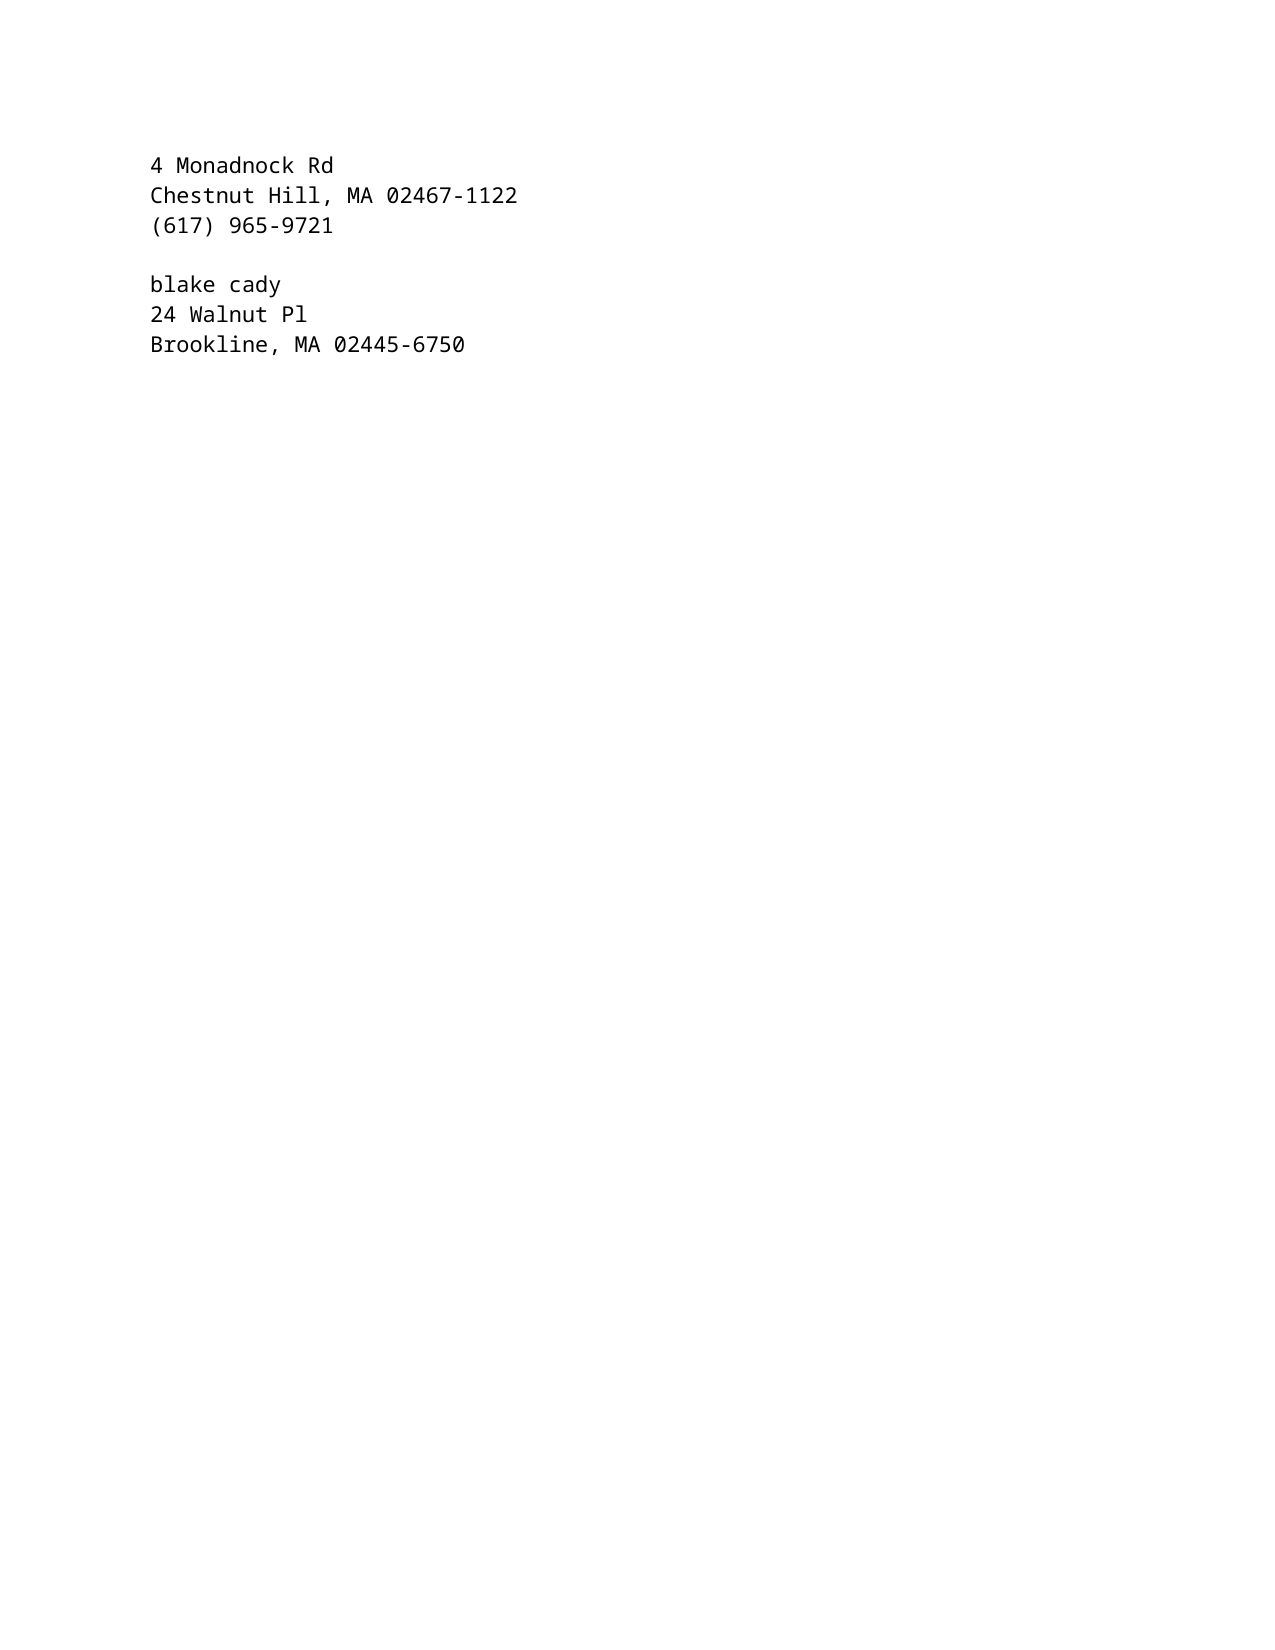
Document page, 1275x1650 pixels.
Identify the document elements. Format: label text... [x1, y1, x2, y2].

text (617) 965-9721 [150, 209, 1125, 239]
text 24 Walnut Pl [150, 299, 1125, 329]
text Chestnut Hill, MA 02467-1122 [150, 180, 1125, 209]
text blake cady [150, 269, 1125, 299]
text Brookline, MA 02445-6750 [150, 329, 1125, 358]
text 4 Monadnock Rd [150, 150, 1125, 180]
